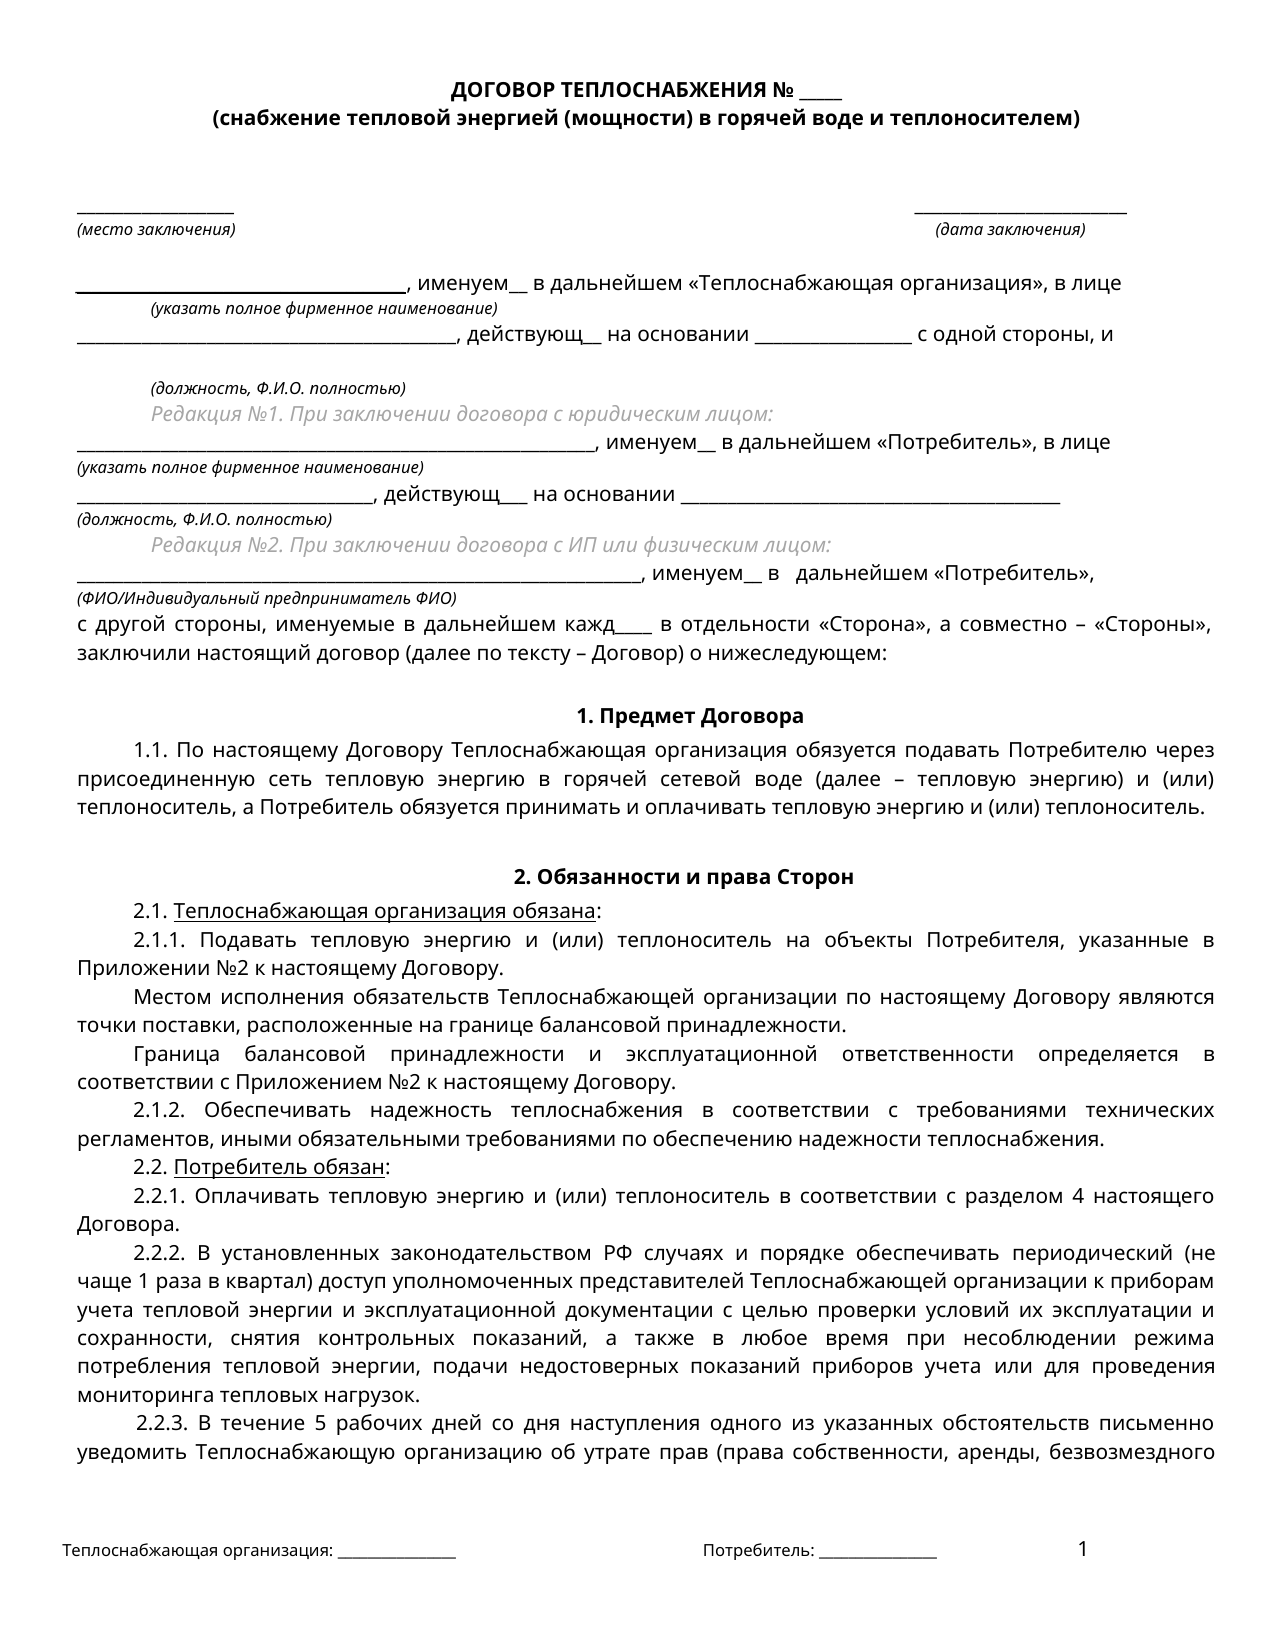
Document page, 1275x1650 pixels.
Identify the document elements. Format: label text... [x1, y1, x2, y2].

text 2.1. Теплоснабжающая организация обязана: [77, 897, 1216, 925]
text (должность, Ф.И.О. полностью) [77, 376, 1214, 399]
text (указать полное фирменное наименование) [77, 297, 1214, 319]
text Редакция №1. При заключении договора с юридическим лицом: [77, 399, 1214, 427]
text Местом исполнения обязательств Теплоснабжающей организации по настоящему Договору являются точки поставки, расположенные на границе балансовой принадлежности. [77, 982, 1216, 1039]
text с другой стороны, именуемые в дальнейшем кажд____ в отдельности «Сторона», а совместно – «Стороны», заключили настоящий договор (далее по тексту – Договор) о нижеследующем: [77, 609, 1214, 666]
text 2.2. Потребитель обязан: [77, 1152, 1216, 1181]
text ДОГОВОР ТЕПЛОСНАБЖЕНИЯ № _____ [77, 75, 1216, 103]
text 2.2.1. Оплачивать тепловую энергию и (или) теплоноситель в соответствии с разделом 4 настоящего Договора. [77, 1181, 1216, 1238]
text ________________________________________________________, именуем__ в дальнейшем «Потребитель», в лице [77, 427, 1214, 456]
text ________________________________________, именуем__ в дальнейшем «Теплоснабжающая организация», в лице [77, 268, 1214, 297]
text 1.1. По настоящему Договору Теплоснабжающая организация обязуется подавать Потребителю через присоединенную сеть тепловую энергию в горячей сетевой воде (далее – тепловую энергию) и (или) теплоноситель, а Потребитель обязуется принимать и оплачивать тепловую энергию и (или) теплоноситель. [77, 736, 1216, 821]
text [77, 1408, 1216, 1465]
text _________________ _______________________ [77, 189, 1214, 217]
text _________________________________________, действующ__ на основании _________________ с одной стороны, и [77, 319, 1214, 348]
text 2.1.2. Обеспечивать надежность теплоснабжения в соответствии с требованиями технических регламентов, иными обязательными требованиями по обеспечению надежности теплоснабжения. [77, 1096, 1216, 1152]
text (указать полное фирменное наименование) [77, 456, 1214, 479]
list 2. Обязанности и права Сторон [152, 862, 1216, 890]
text Граница балансовой принадлежности и эксплуатационной ответственности определяется в соответствии с Приложением №2 к настоящему Договору. [77, 1039, 1216, 1096]
text 2.1.1. Подавать тепловую энергию и (или) теплоноситель на объекты Потребителя, указанные в Приложении №2 к настоящему Договору. [77, 925, 1216, 982]
list 1. Предмет Договора [152, 701, 1228, 729]
text (ФИО/Индивидуальный предприниматель ФИО) [77, 587, 1214, 609]
text 2.2.2. В установленных законодательством РФ случаях и порядке обеспечивать периодический (не чаще 1 раза в квартал) доступ уполномоченных представителей Теплоснабжающей организации к приборам учета тепловой энергии и эксплуатационной документации с целью проверки условий их эксплуатации и сохранности, снятия контрольных показаний, а также в любое время при несоблюдении режима потребления тепловой энергии, подачи недостоверных показаний приборов учета или для проведения мониторинга тепловых нагрузок. [77, 1238, 1216, 1408]
text (место заключения) (дата заключения) [77, 217, 1214, 240]
text (должность, Ф.И.О. полностью) [77, 507, 1214, 530]
text (снабжение тепловой энергией (мощности) в горячей воде и теплоносителем) [77, 103, 1216, 132]
text _____________________________________________________________, именуем__ в дальнейшем «Потребитель», [77, 558, 1214, 587]
text Редакция №2. При заключении договора с ИП или физическим лицом: [77, 530, 1214, 558]
text ________________________________, действующ___ на основании _________________________________________ [77, 479, 1214, 507]
